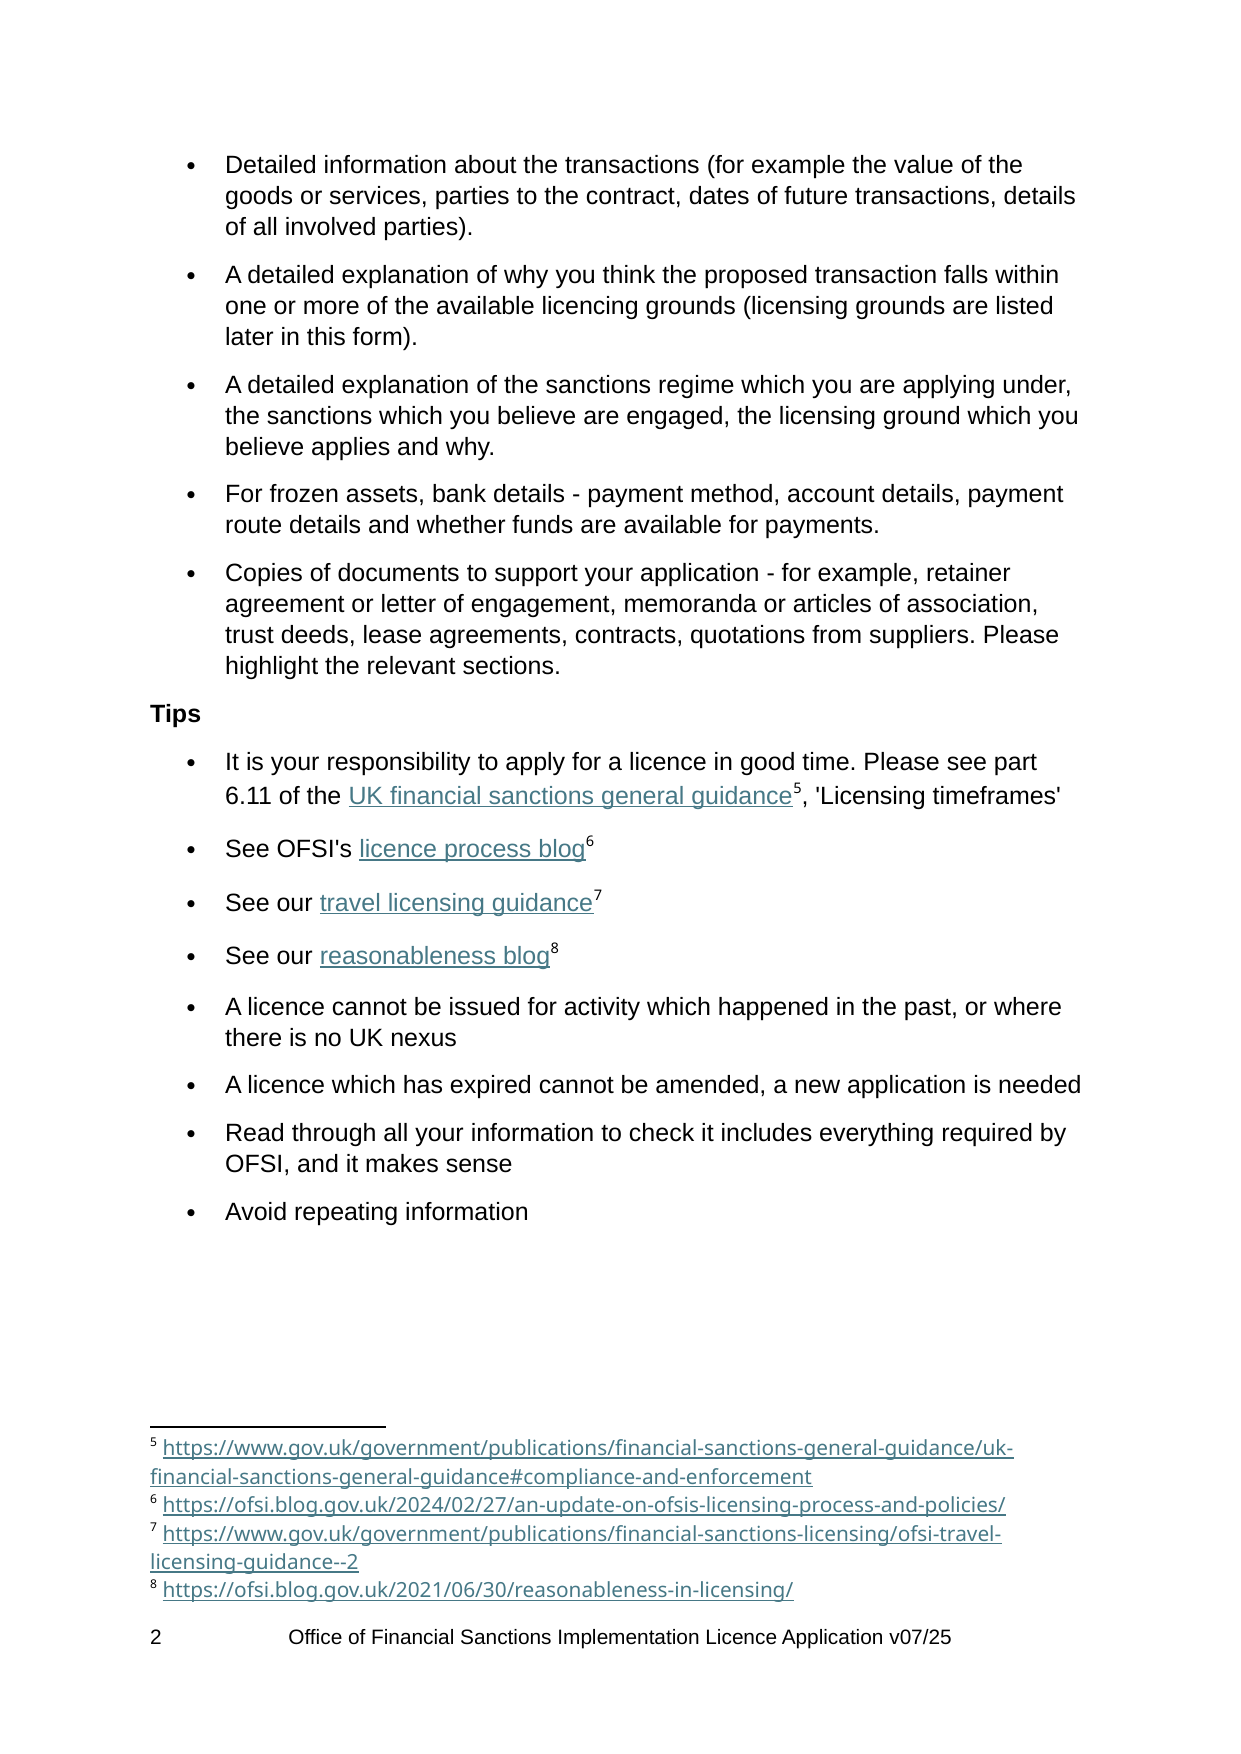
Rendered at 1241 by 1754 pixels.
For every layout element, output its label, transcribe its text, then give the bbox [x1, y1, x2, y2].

list Avoid repeating information [187, 1197, 1090, 1225]
list Read through all your information to check it includes everything required by OFSI, and it makes sense [187, 1118, 1090, 1178]
list A licence which has expired cannot be amended, a new application is needed [187, 1070, 1090, 1099]
list A detailed explanation of why you think the proposed transaction falls within one or more of the available licencing grounds (licensing grounds are listed later in this form). [187, 260, 1090, 351]
list For frozen assets, bank details - payment method, account details, payment route details and whether funds are available for payments. [187, 479, 1090, 539]
list A licence cannot be issued for activity which happened in the past, or where there is no UK nexus [187, 991, 1090, 1051]
text Tips [150, 699, 1090, 728]
list See our reasonableness blog [187, 938, 1090, 972]
list See OFSI's licence process blog [187, 831, 1090, 865]
list See our travel licensing guidance [187, 884, 1090, 919]
list Copies of documents to support your application - for example, retainer agreement or letter of engagement, memoranda or articles of association, trust deeds, lease agreements, contracts, quotations from suppliers. Please highlight the relevant sections. [187, 558, 1090, 680]
list A detailed explanation of the sanctions regime which you are applying under, the sanctions which you believe are engaged, the licensing ground which you believe applies and why. [187, 369, 1090, 460]
list Detailed information about the transactions (for example the value of the goods or services, parties to the contract, dates of future transactions, details of all involved parties). [187, 150, 1090, 241]
list It is your responsibility to apply for a licence in good time. Please see part 6.11 of the UK financial sanctions general guidance, 'Licensing timeframes' [187, 747, 1090, 812]
